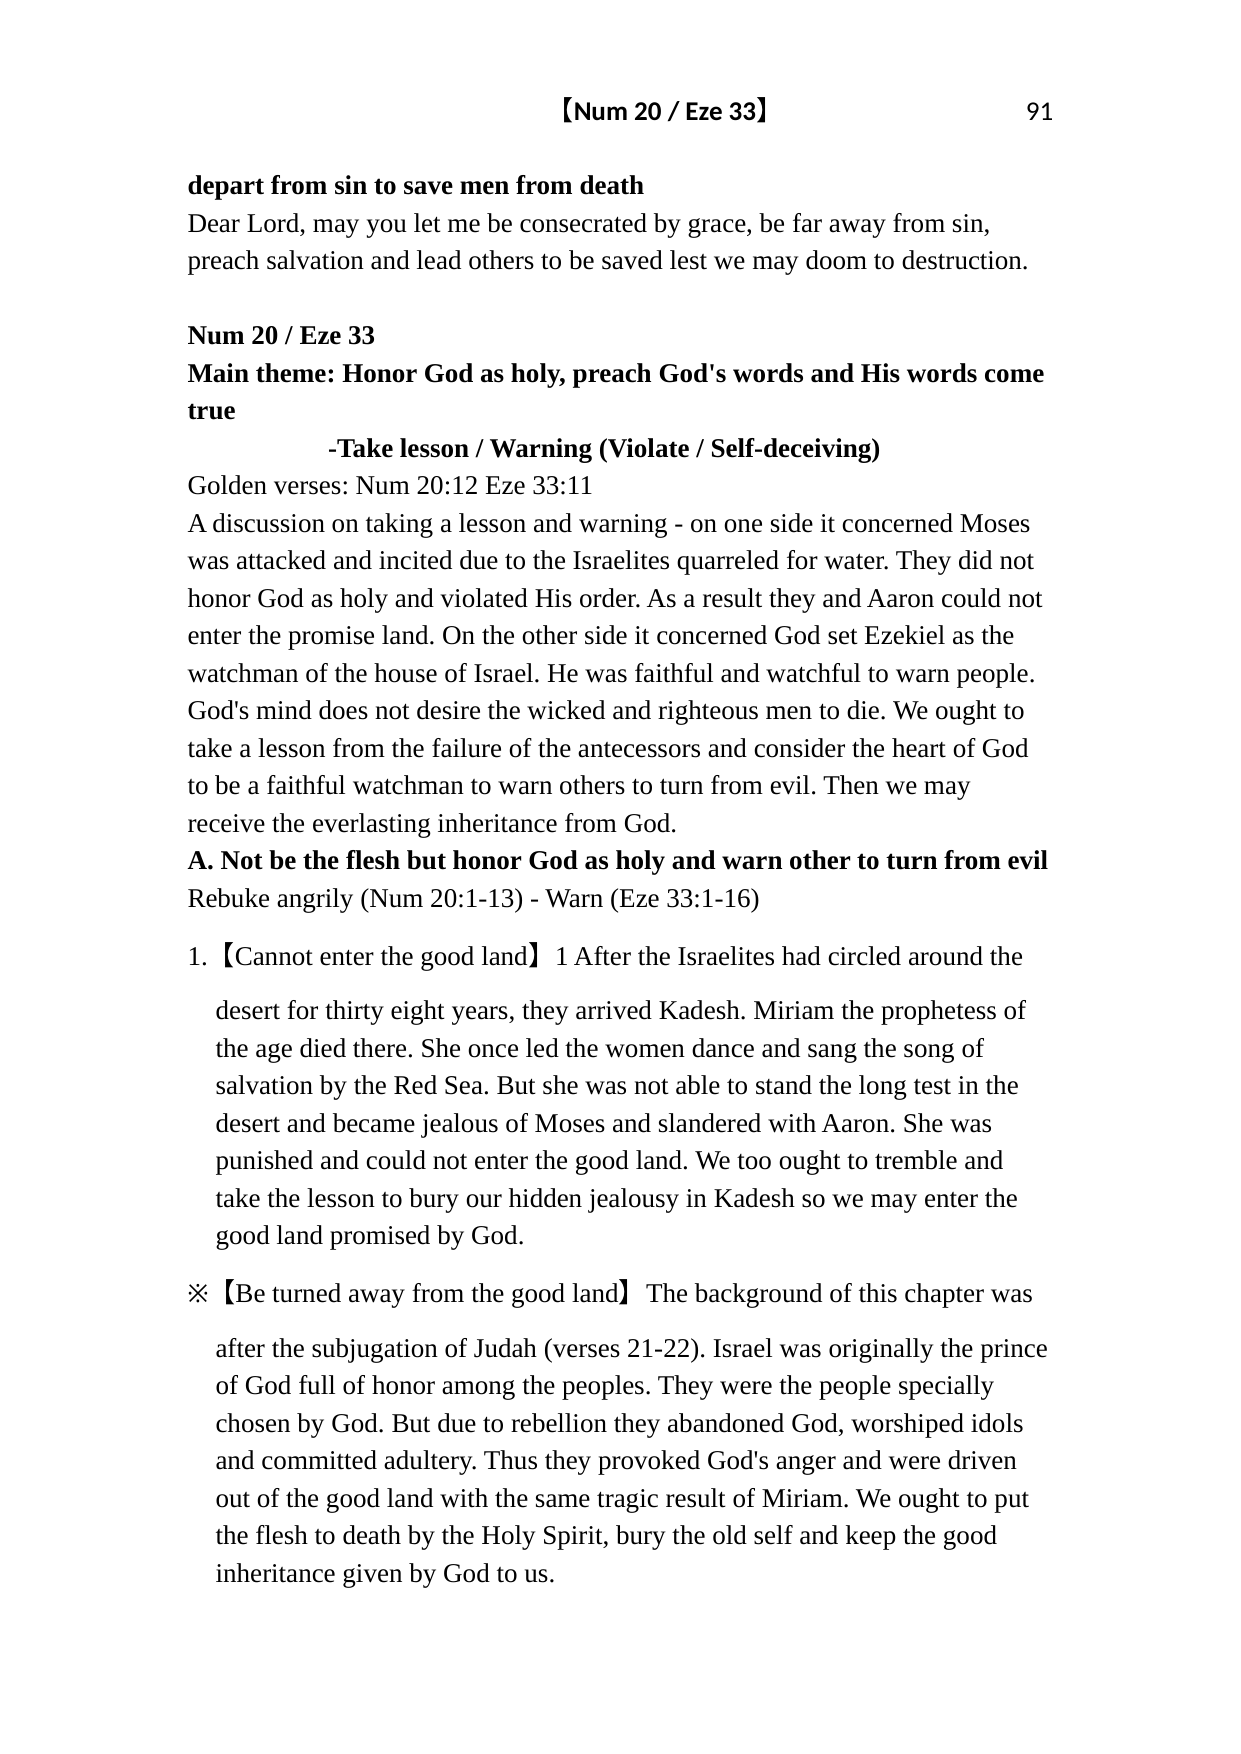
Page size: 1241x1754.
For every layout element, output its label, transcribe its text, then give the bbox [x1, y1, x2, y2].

text depart from sin to save men from death [187, 166, 1053, 204]
text -Take lesson / Warning (Violate / Self-deceiving) [187, 429, 1053, 466]
text Rebuke angrily (Num 20:1-13) - Warn (Eze 33:1-16) [187, 879, 1053, 916]
text Dear Lord, may you let me be consecrated by grace, be far away from sin, preach salvation and lead others to be saved lest we may doom to destruction. [187, 204, 1053, 279]
text Num 20 / Eze 33 [187, 316, 1053, 354]
text Golden verses: Num 20:12 Eze 33:11 [187, 466, 1053, 504]
text Main theme: Honor God as holy, preach God's words and His words come true [187, 354, 1053, 429]
text 1.【Cannot enter the good land】1 After the Israelites had circled around the desert for thirty eight years, they arrived Kadesh. Miriam the prophetess of the age died there. She once led the women dance and sang the song of salvation by the Red Sea. But she was not able to stand the long test in the desert and became jealous of Moses and slandered with Aaron. She was punished and could not enter the good land. We too ought to tremble and take the lesson to bury our hidden jealousy in Kadesh so we may enter the good land promised by God. [187, 916, 1053, 1254]
text ※【Be turned away from the good land】The background of this chapter was after the subjugation of Judah (verses 21-22). Israel was originally the prince of God full of honor among the peoples. They were the people specially chosen by God. But due to rebellion they abandoned God, worshiped idols and committed adultery. Thus they provoked God's anger and were driven out of the good land with the same tragic result of Miriam. We ought to put the flesh to death by the Holy Spirit, bury the old self and keep the good inheritance given by God to us. [187, 1254, 1053, 1591]
text A. Not be the flesh but honor God as holy and warn other to turn from evil [187, 841, 1053, 879]
text A discussion on taking a lesson and warning - on one side it concerned Moses was attacked and incited due to the Israelites quarreled for water. They did not honor God as holy and violated His order. As a result they and Aaron could not enter the promise land. On the other side it concerned God set Ezekiel as the watchman of the house of Israel. He was faithful and watchful to warn people. God's mind does not desire the wicked and righteous men to die. We ought to take a lesson from the failure of the antecessors and consider the heart of God to be a faithful watchman to warn others to turn from evil. Then we may receive the everlasting inheritance from God. [187, 504, 1053, 841]
